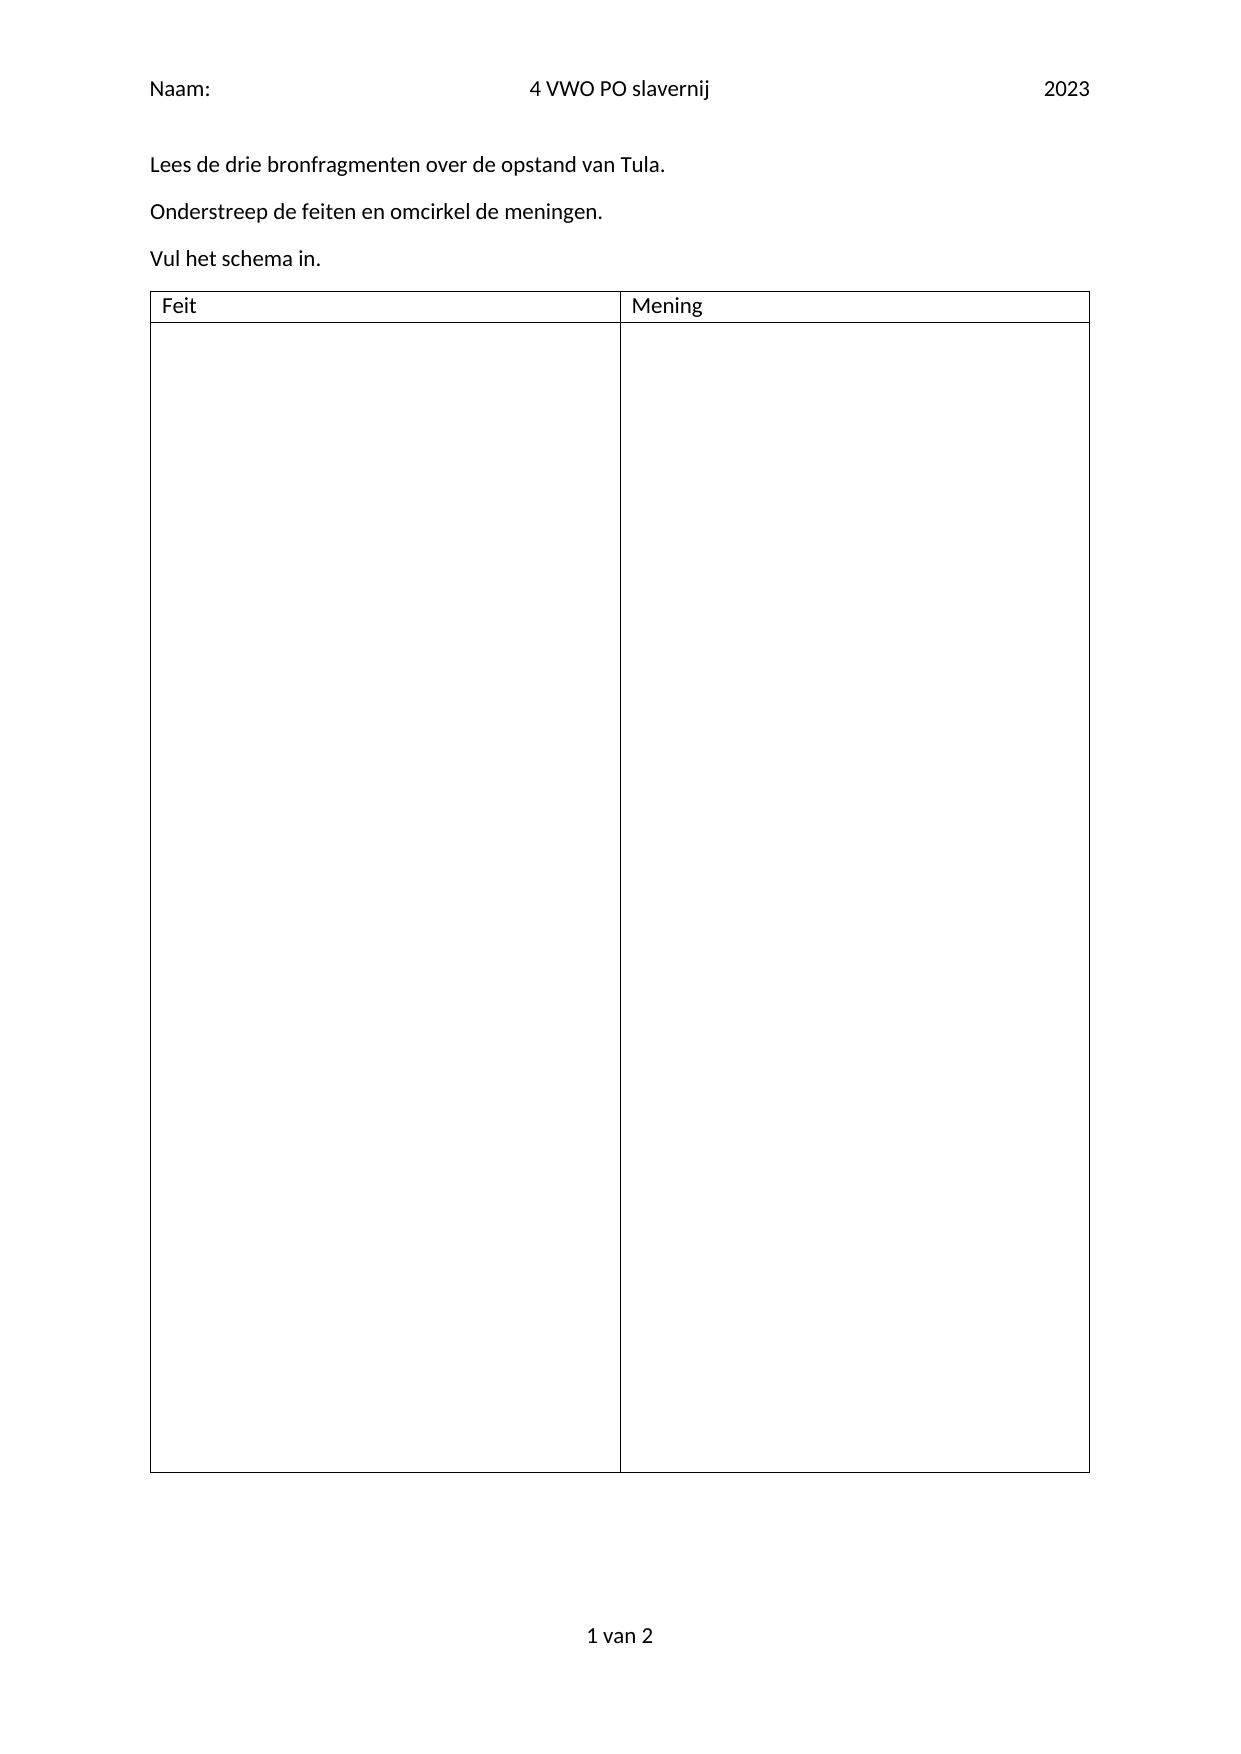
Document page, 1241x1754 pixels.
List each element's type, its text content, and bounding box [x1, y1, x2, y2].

table_header Mening [621, 292, 1089, 322]
text Vul het schema in. [150, 244, 1090, 272]
table_cell [621, 323, 1089, 1472]
text Onderstreep de feiten en omcirkel de meningen. [150, 197, 1090, 225]
table_cell [151, 323, 620, 1472]
table_header Feit [151, 292, 620, 322]
text Lees de drie bronfragmenten over de opstand van Tula. [150, 150, 1090, 178]
